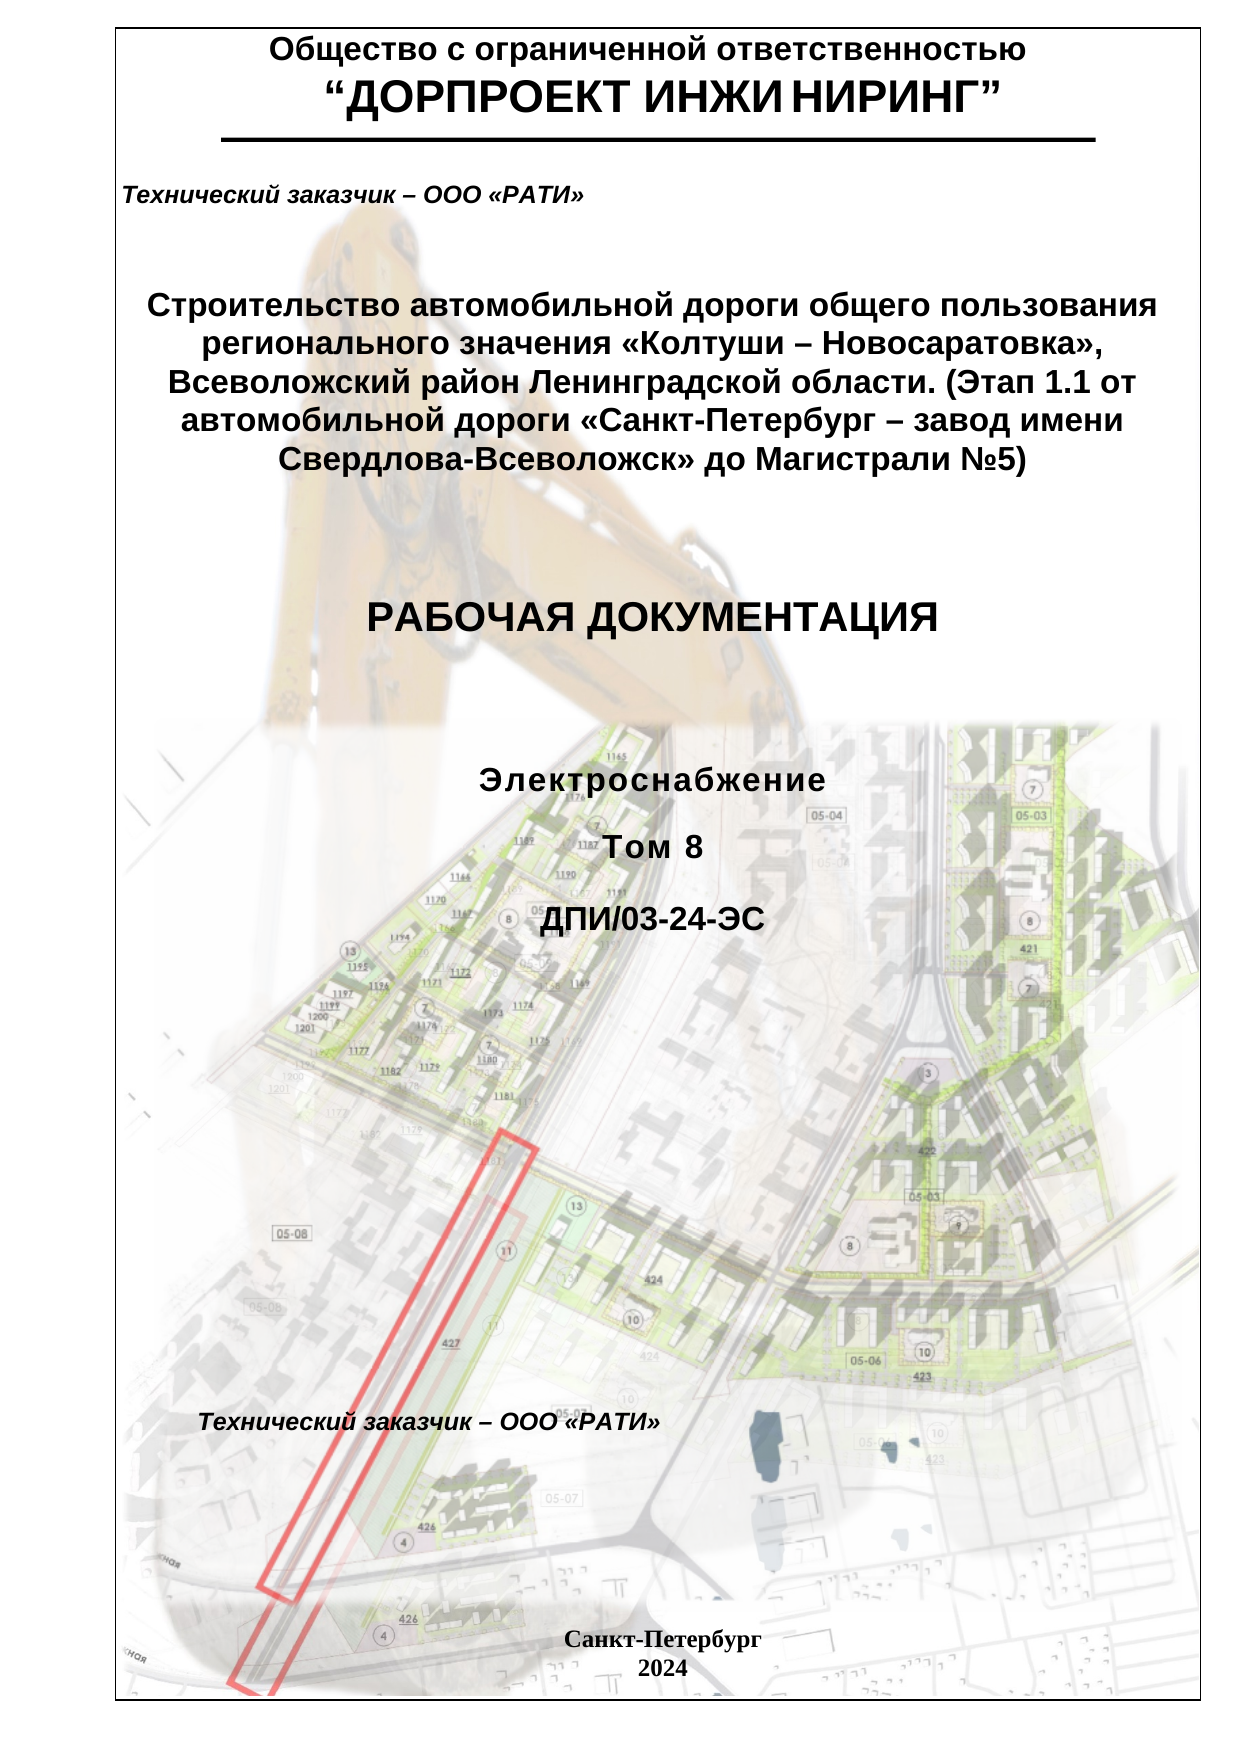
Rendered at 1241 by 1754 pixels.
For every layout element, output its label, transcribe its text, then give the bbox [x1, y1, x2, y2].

text Электроснабжение [121, 760, 1184, 798]
text Технический заказчик – ООО «РАТИ» [121, 179, 1184, 208]
text Том 8 [121, 827, 1184, 866]
text РАБОЧАЯ ДОКУМЕНТАЦИЯ [121, 592, 1184, 640]
text Технический заказчик – ООО «РАТИ» [121, 1407, 1204, 1436]
text Строительство автомобильной дороги общего пользования регионального значения «Колтуши – Новосаратовка», Всеволожский район Ленинградской области. (Этап 1.1 от автомобильной дороги «Санкт-Петербург – завод имени Свердлова-Всеволожск» до Магистрали №5) [121, 285, 1184, 477]
picture [118, 157, 1199, 1696]
text ДПИ/03-24-ЭС [121, 899, 1184, 937]
